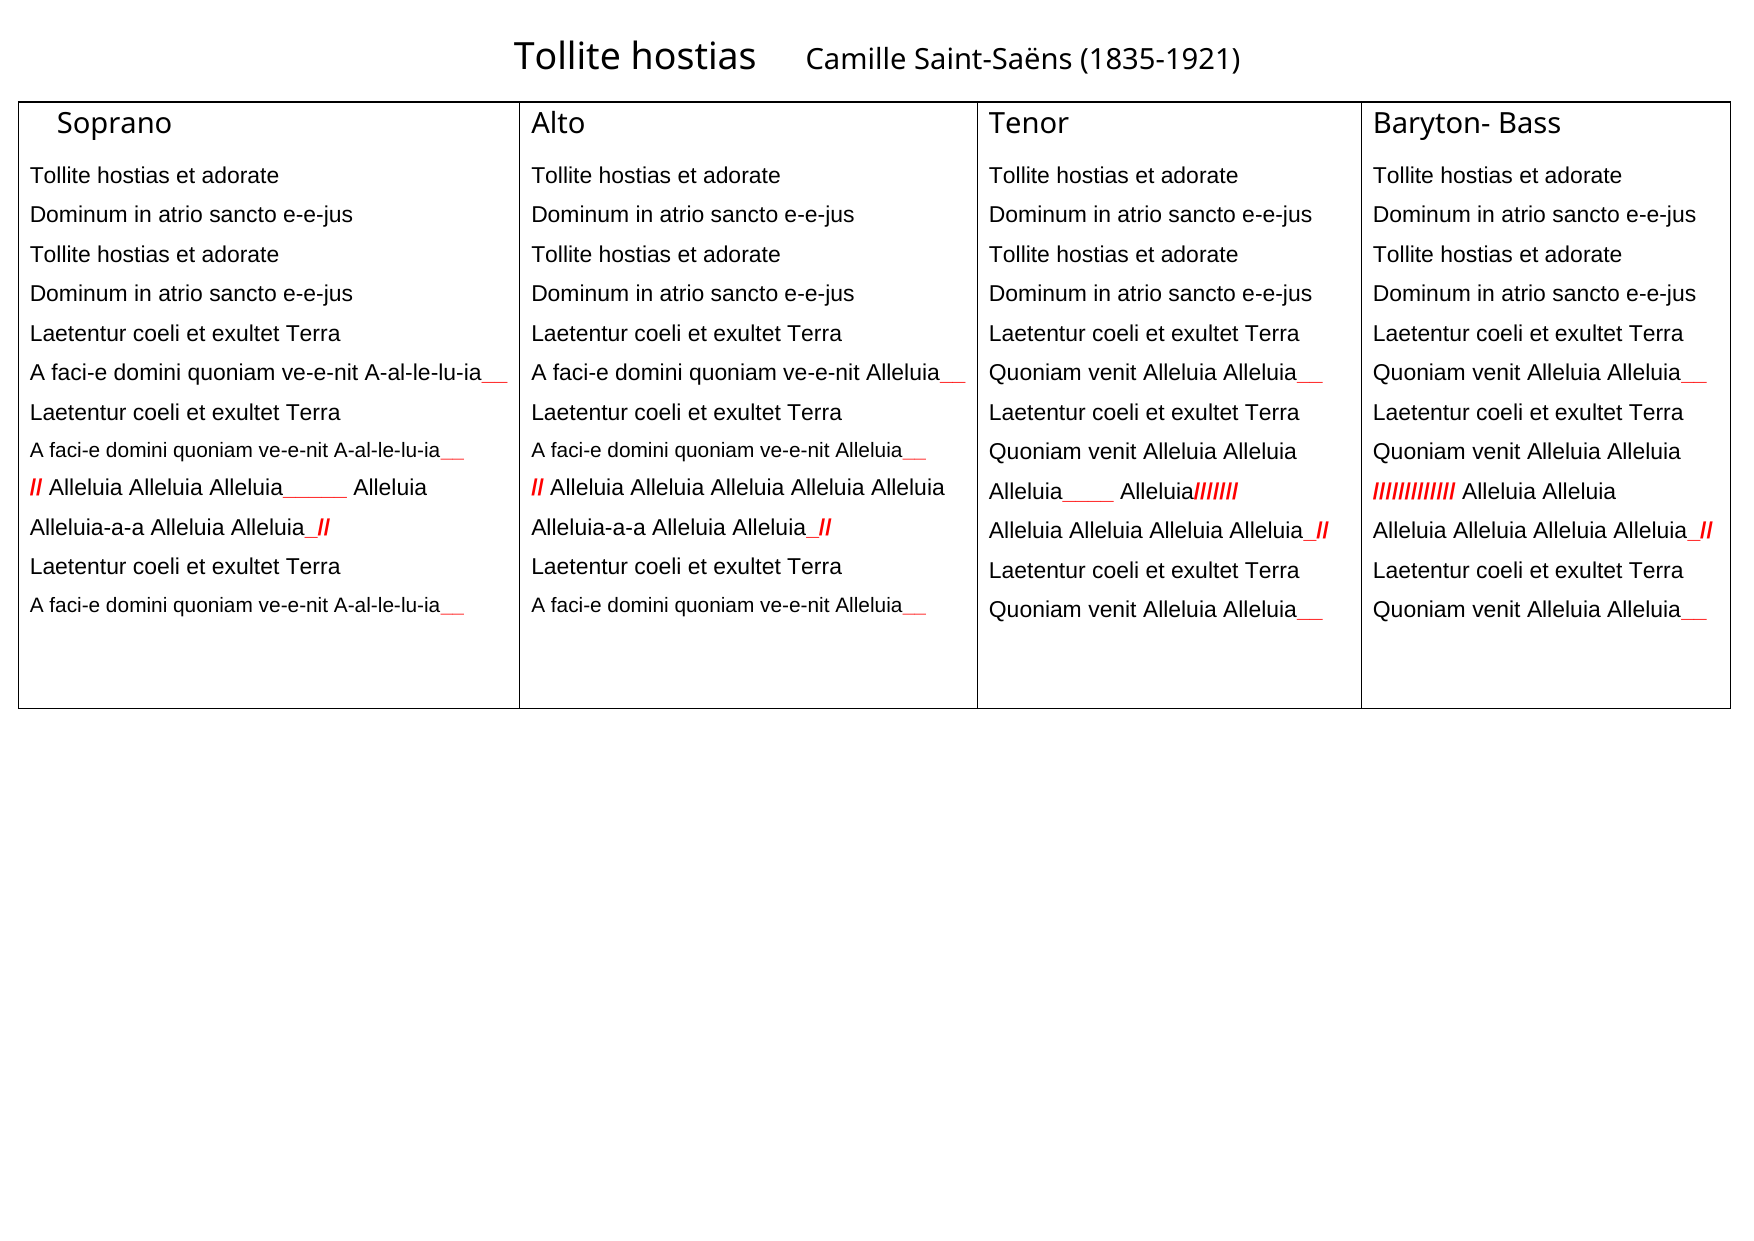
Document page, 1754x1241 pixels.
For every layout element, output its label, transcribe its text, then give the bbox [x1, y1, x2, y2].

table_header Soprano Tollite hostias et adorate Dominum in atrio sancto e-e-jus Tollite hostias et adorate Dominum in atrio sancto e-e-jus Laetentur coeli et exultet Terra A faci-e domini quoniam ve-e-nit A-al-le-lu-ia__ Laetentur coeli et exultet Terra A faci-e domini quoniam ve-e-nit A-al-le-lu-ia__ // Alleluia Alleluia Alleluia_____ Alleluia Alleluia-a-a Alleluia Alleluia_// Laetentur coeli et exultet Terra A faci-e domini quoniam ve-e-nit A-al-le-lu-ia__ [19, 103, 519, 707]
table_header Tenor Tollite hostias et adorate Dominum in atrio sancto e-e-jus Tollite hostias et adorate Dominum in atrio sancto e-e-jus Laetentur coeli et exultet Terra Quoniam venit Alleluia Alleluia__ Laetentur coeli et exultet Terra Quoniam venit Alleluia Alleluia Alleluia____ Alleluia/////// Alleluia Alleluia Alleluia Alleluia_// Laetentur coeli et exultet Terra Quoniam venit Alleluia Alleluia__ [978, 103, 1361, 707]
table_header Baryton- Bass Tollite hostias et adorate Dominum in atrio sancto e-e-jus Tollite hostias et adorate Dominum in atrio sancto e-e-jus Laetentur coeli et exultet Terra Quoniam venit Alleluia Alleluia__ Laetentur coeli et exultet Terra Quoniam venit Alleluia Alleluia ///////////// Alleluia Alleluia Alleluia Alleluia Alleluia Alleluia_// Laetentur coeli et exultet Terra Quoniam venit Alleluia Alleluia__ [1362, 103, 1730, 707]
table_header Alto Tollite hostias et adorate Dominum in atrio sancto e-e-jus Tollite hostias et adorate Dominum in atrio sancto e-e-jus Laetentur coeli et exultet Terra A faci-e domini quoniam ve-e-nit Alleluia__ Laetentur coeli et exultet Terra A faci-e domini quoniam ve-e-nit Alleluia__ // Alleluia Alleluia Alleluia Alleluia Alleluia Alleluia-a-a Alleluia Alleluia_// Laetentur coeli et exultet Terra A faci-e domini quoniam ve-e-nit Alleluia__ [520, 103, 977, 707]
text Tollite hostias Camille Saint-Saëns (1835-1921) [18, 29, 1736, 81]
